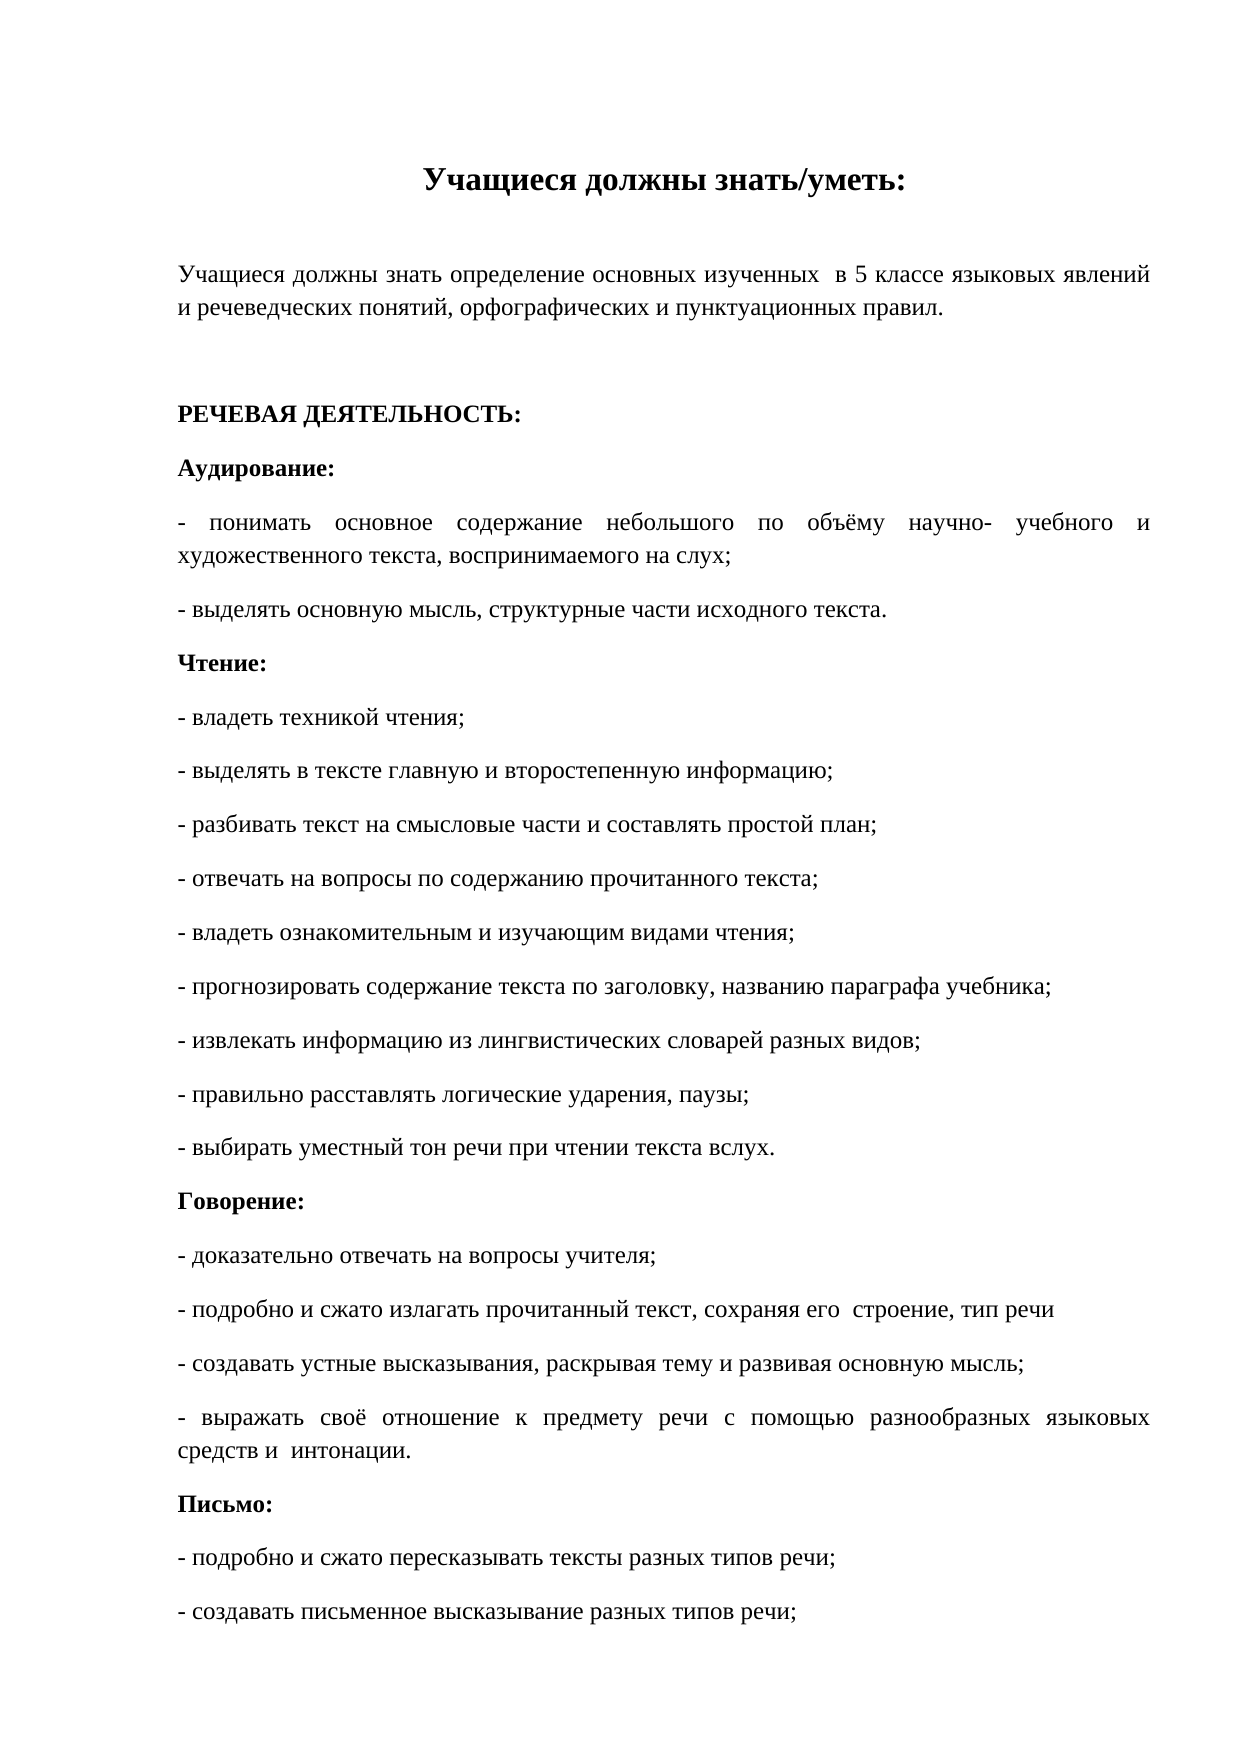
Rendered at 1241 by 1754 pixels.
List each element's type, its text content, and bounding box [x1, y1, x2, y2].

text - отвечать на вопросы по содержанию прочитанного текста; [177, 863, 1152, 892]
text - создавать письменное высказывание разных типов речи; [177, 1596, 1152, 1625]
text РЕЧЕВАЯ ДЕЯТЕЛЬНОСТЬ: [177, 399, 1152, 428]
text - владеть техникой чтения; [177, 702, 1152, 730]
text Учащиеся должны знать/уметь: [177, 159, 1152, 198]
text - подробно и сжато пересказывать тексты разных типов речи; [177, 1542, 1152, 1571]
text Говорение: [177, 1186, 1152, 1215]
text - разбивать текст на смысловые части и составлять простой план; [177, 809, 1152, 838]
text - создавать устные высказывания, раскрывая тему и развивая основную мысль; [177, 1348, 1152, 1377]
text - понимать основное содержание небольшого по объёму научно- учебного и художественного текста, воспринимаемого на слух; [177, 507, 1152, 569]
text - прогнозировать содержание текста по заголовку, названию параграфа учебника; [177, 971, 1152, 1000]
text - выражать своё отношение к предмету речи с помощью разнообразных языковых средств и интонации. [177, 1402, 1152, 1463]
text Чтение: [177, 648, 1152, 677]
text - выбирать уместный тон речи при чтении текста вслух. [177, 1132, 1152, 1161]
text - выделять в тексте главную и второстепенную информацию; [177, 756, 1152, 784]
text Письмо: [177, 1489, 1152, 1517]
text - доказательно отвечать на вопросы учителя; [177, 1240, 1152, 1269]
text - правильно расставлять логические ударения, паузы; [177, 1079, 1152, 1107]
text - подробно и сжато излагать прочитанный текст, сохраняя его строение, тип речи [177, 1294, 1152, 1323]
text - владеть ознакомительным и изучающим видами чтения; [177, 917, 1152, 946]
text Учащиеся должны знать определение основных изученных в 5 классе языковых явлений и речеведческих понятий, орфографических и пунктуационных правил. [177, 259, 1152, 320]
text - извлекать информацию из лингвистических словарей разных видов; [177, 1025, 1152, 1053]
text - выделять основную мысль, структурные части исходного текста. [177, 594, 1152, 623]
text Аудирование: [177, 453, 1152, 482]
